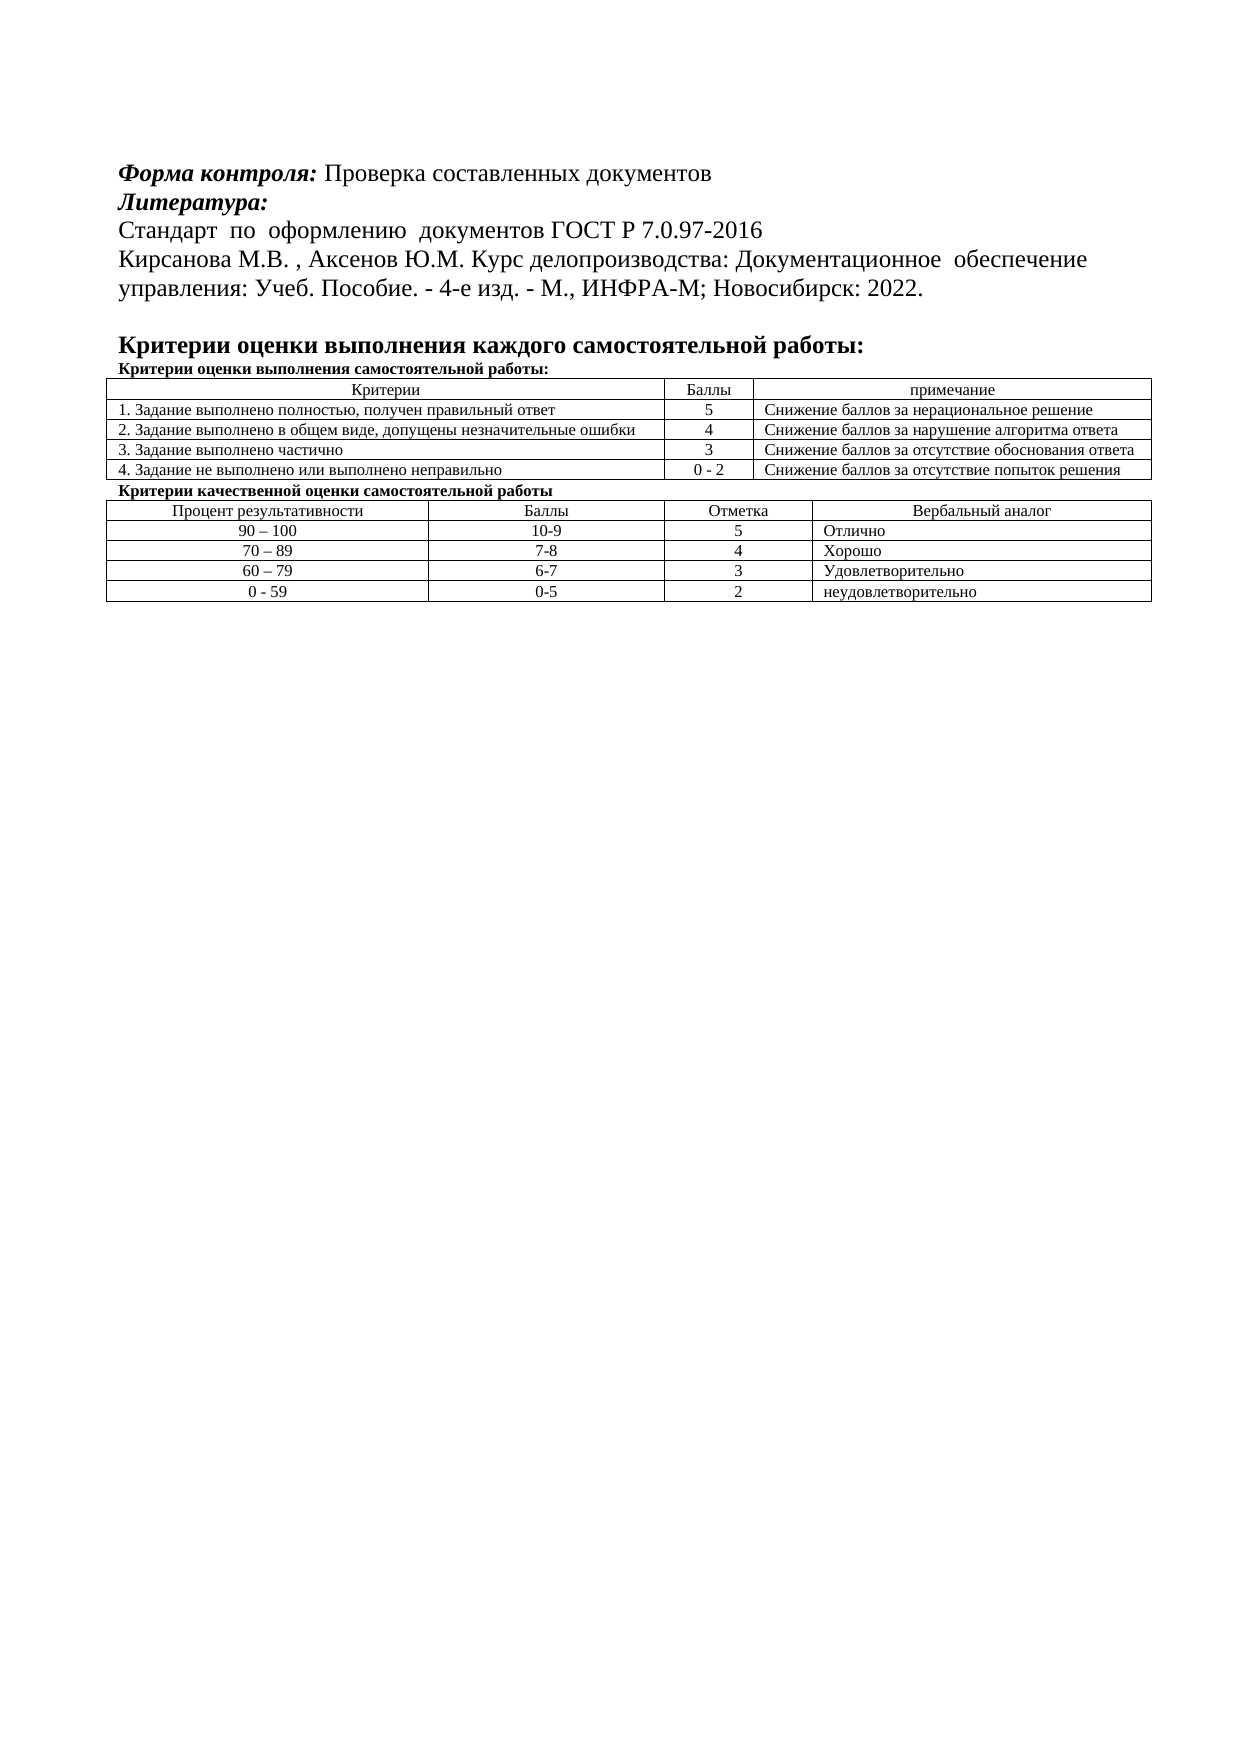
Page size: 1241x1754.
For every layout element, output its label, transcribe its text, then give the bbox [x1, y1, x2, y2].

text Форма контроля: Проверка составленных документов [118, 158, 1152, 187]
table_cell Хорошо [813, 541, 1151, 560]
table_header Баллы [665, 379, 753, 398]
text Литература: [118, 187, 1152, 215]
table_cell Снижение баллов за отсутствие обоснования ответа [754, 440, 1151, 459]
text Критерии оценки выполнения самостоятельной работы: [118, 359, 1152, 378]
table_header Вербальный аналог [813, 501, 1151, 520]
table_header Отметка [665, 501, 812, 520]
table_cell 3. Задание выполнено частично [107, 440, 664, 459]
table_cell 60 – 79 [107, 561, 428, 580]
table_cell 0-5 [429, 581, 664, 601]
table_cell неудовлетворительно [813, 581, 1151, 601]
table_cell 3 [665, 561, 812, 580]
table_cell 70 – 89 [107, 541, 428, 560]
text Критерии качественной оценки самостоятельной работы [118, 480, 1152, 499]
table_cell 3 [665, 440, 753, 459]
table_cell 6-7 [429, 561, 664, 580]
table_cell 2. Задание выполнено в общем виде, допущены незначительные ошибки [107, 420, 664, 439]
table_header примечание [754, 379, 1151, 398]
table_header Критерии [107, 379, 664, 398]
table_cell 10-9 [429, 521, 664, 540]
table_cell Отлично [813, 521, 1151, 540]
text Критерии оценки выполнения каждого самостоятельной работы: [118, 330, 1152, 359]
table_cell 0 - 2 [665, 460, 753, 479]
table_cell 7-8 [429, 541, 664, 560]
table_header Баллы [429, 501, 664, 520]
table_cell 4 [665, 541, 812, 560]
text Стандарт по оформлению документов ГОСТ Р 7.0.97-2016 [118, 215, 1152, 244]
table_cell Снижение баллов за нарушение алгоритма ответа [754, 420, 1151, 439]
table_cell Снижение баллов за нерациональное решение [754, 400, 1151, 419]
table_cell 4 [665, 420, 753, 439]
table_cell Снижение баллов за отсутствие попыток решения [754, 460, 1151, 479]
text Кирсанова М.В. , Аксенов Ю.М. Курс делопроизводства: Документационное обеспечение управления: Учеб. Пособие. - 4-е изд. - М., ИНФРА-М; Новосибирск: 2022. [118, 244, 1152, 302]
table_cell Удовлетворительно [813, 561, 1151, 580]
table_header Процент результативности [107, 501, 428, 520]
table_cell 5 [665, 521, 812, 540]
table_cell 1. Задание выполнено полностью, получен правильный ответ [107, 400, 664, 419]
table_cell 90 – 100 [107, 521, 428, 540]
table_cell 5 [665, 400, 753, 419]
table_cell 2 [665, 581, 812, 601]
table_cell 4. Задание не выполнено или выполнено неправильно [107, 460, 664, 479]
table_cell 0 - 59 [107, 581, 428, 601]
